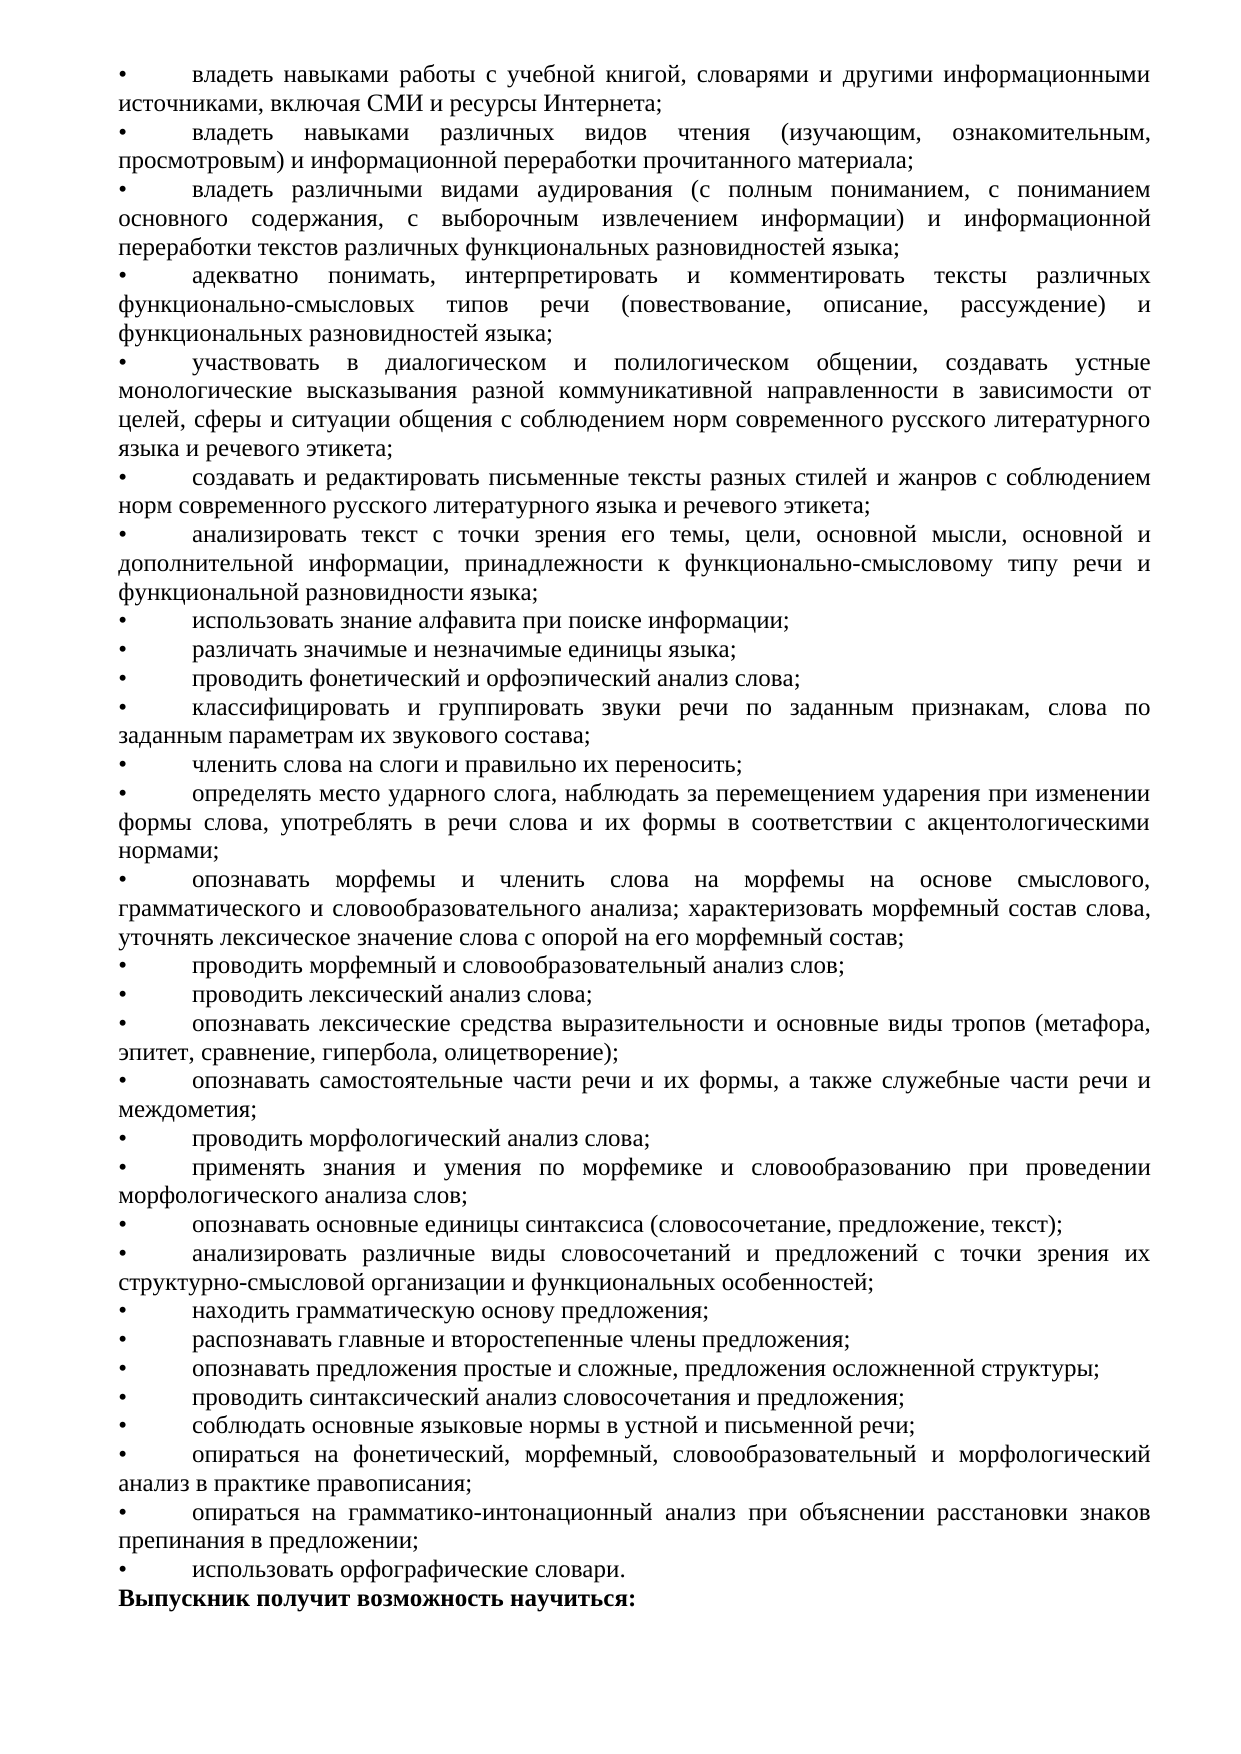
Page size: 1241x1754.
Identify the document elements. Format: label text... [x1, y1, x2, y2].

text • классифицировать и группировать звуки речи по заданным признакам, слова по заданным параметрам их звукового состава; [118, 692, 1152, 749]
text • создавать и редактировать письменные тексты разных стилей и жанров с соблюдением норм современного русского литературного языка и речевого этикета; [118, 462, 1152, 519]
text • владеть различными видами аудирования (с полным пониманием, с пониманием основного содержания, с выборочным извлечением информации) и информационной переработки текстов различных функциональных разновидностей языка; [118, 174, 1152, 260]
text • владеть навыками работы с учебной книгой, словарями и другими информационными источниками, включая СМИ и ресурсы Интернета; [118, 59, 1152, 117]
text • членить слова на слоги и правильно их переносить; [118, 749, 1152, 778]
text • различать значимые и незначимые единицы языка; [118, 634, 1152, 663]
text • проводить морфемный и словообразовательный анализ слов; [118, 950, 1152, 979]
text • использовать знание алфавита при поиске информации; [118, 605, 1152, 634]
text • участвовать в диалогическом и полилогическом общении, создавать устные монологические высказывания разной коммуникативной направленности в зависимости от целей, сферы и ситуации общения с соблюдением норм современного русского литературного языка и речевого этикета; [118, 347, 1152, 462]
text • находить грамматическую основу предложения; [118, 1295, 1152, 1324]
text • проводить морфологический анализ слова; [118, 1123, 1152, 1152]
text Выпускник получит возможность научиться: [118, 1583, 1152, 1612]
text • использовать орфографические словари. [118, 1554, 1152, 1583]
text • владеть навыками различных видов чтения (изучающим, ознакомительным, просмотровым) и информационной переработки прочитанного материала; [118, 117, 1152, 174]
text • адекватно понимать, интерпретировать и комментировать тексты различных функционально-смысловых типов речи (повествование, описание, рассуждение) и функциональных разновидностей языка; [118, 260, 1152, 347]
text • применять знания и умения по морфемике и словообразованию при проведении морфологического анализа слов; [118, 1152, 1152, 1209]
text • опознавать предложения простые и сложные, предложения осложненной структуры; [118, 1353, 1152, 1382]
text • опознавать лексические средства выразительности и основные виды тропов (метафора, эпитет, сравнение, гипербола, олицетворение); [118, 1008, 1152, 1065]
text • опознавать основные единицы синтаксиса (словосочетание, предложение, текст); [118, 1209, 1152, 1238]
text • анализировать текст с точки зрения его темы, цели, основной мысли, основной и дополнительной информации, принадлежности к функционально-смысловому типу речи и функциональной разновидности языка; [118, 519, 1152, 605]
text • проводить лексический анализ слова; [118, 979, 1152, 1008]
text • проводить фонетический и орфоэпический анализ слова; [118, 663, 1152, 692]
text • соблюдать основные языковые нормы в устной и письменной речи; [118, 1410, 1152, 1439]
text • опознавать самостоятельные части речи и их формы, а также служебные части речи и междометия; [118, 1065, 1152, 1123]
text • определять место ударного слога, наблюдать за перемещением ударения при изменении формы слова, употреблять в речи слова и их формы в соответствии с акцентологическими нормами; [118, 778, 1152, 864]
text • опираться на фонетический, морфемный, словообразовательный и морфологический анализ в практике правописания; [118, 1439, 1152, 1497]
text • опираться на грамматико-интонационный анализ при объяснении расстановки знаков препинания в предложении; [118, 1497, 1152, 1554]
text • проводить синтаксический анализ словосочетания и предложения; [118, 1382, 1152, 1410]
text • анализировать различные виды словосочетаний и предложений с точки зрения их структурно-смысловой организации и функциональных особенностей; [118, 1238, 1152, 1295]
text • опознавать морфемы и членить слова на морфемы на основе смыслового, грамматического и словообразовательного анализа; характеризовать морфемный состав слова, уточнять лексическое значение слова с опорой на его морфемный состав; [118, 864, 1152, 950]
text • распознавать главные и второстепенные члены предложения; [118, 1324, 1152, 1353]
